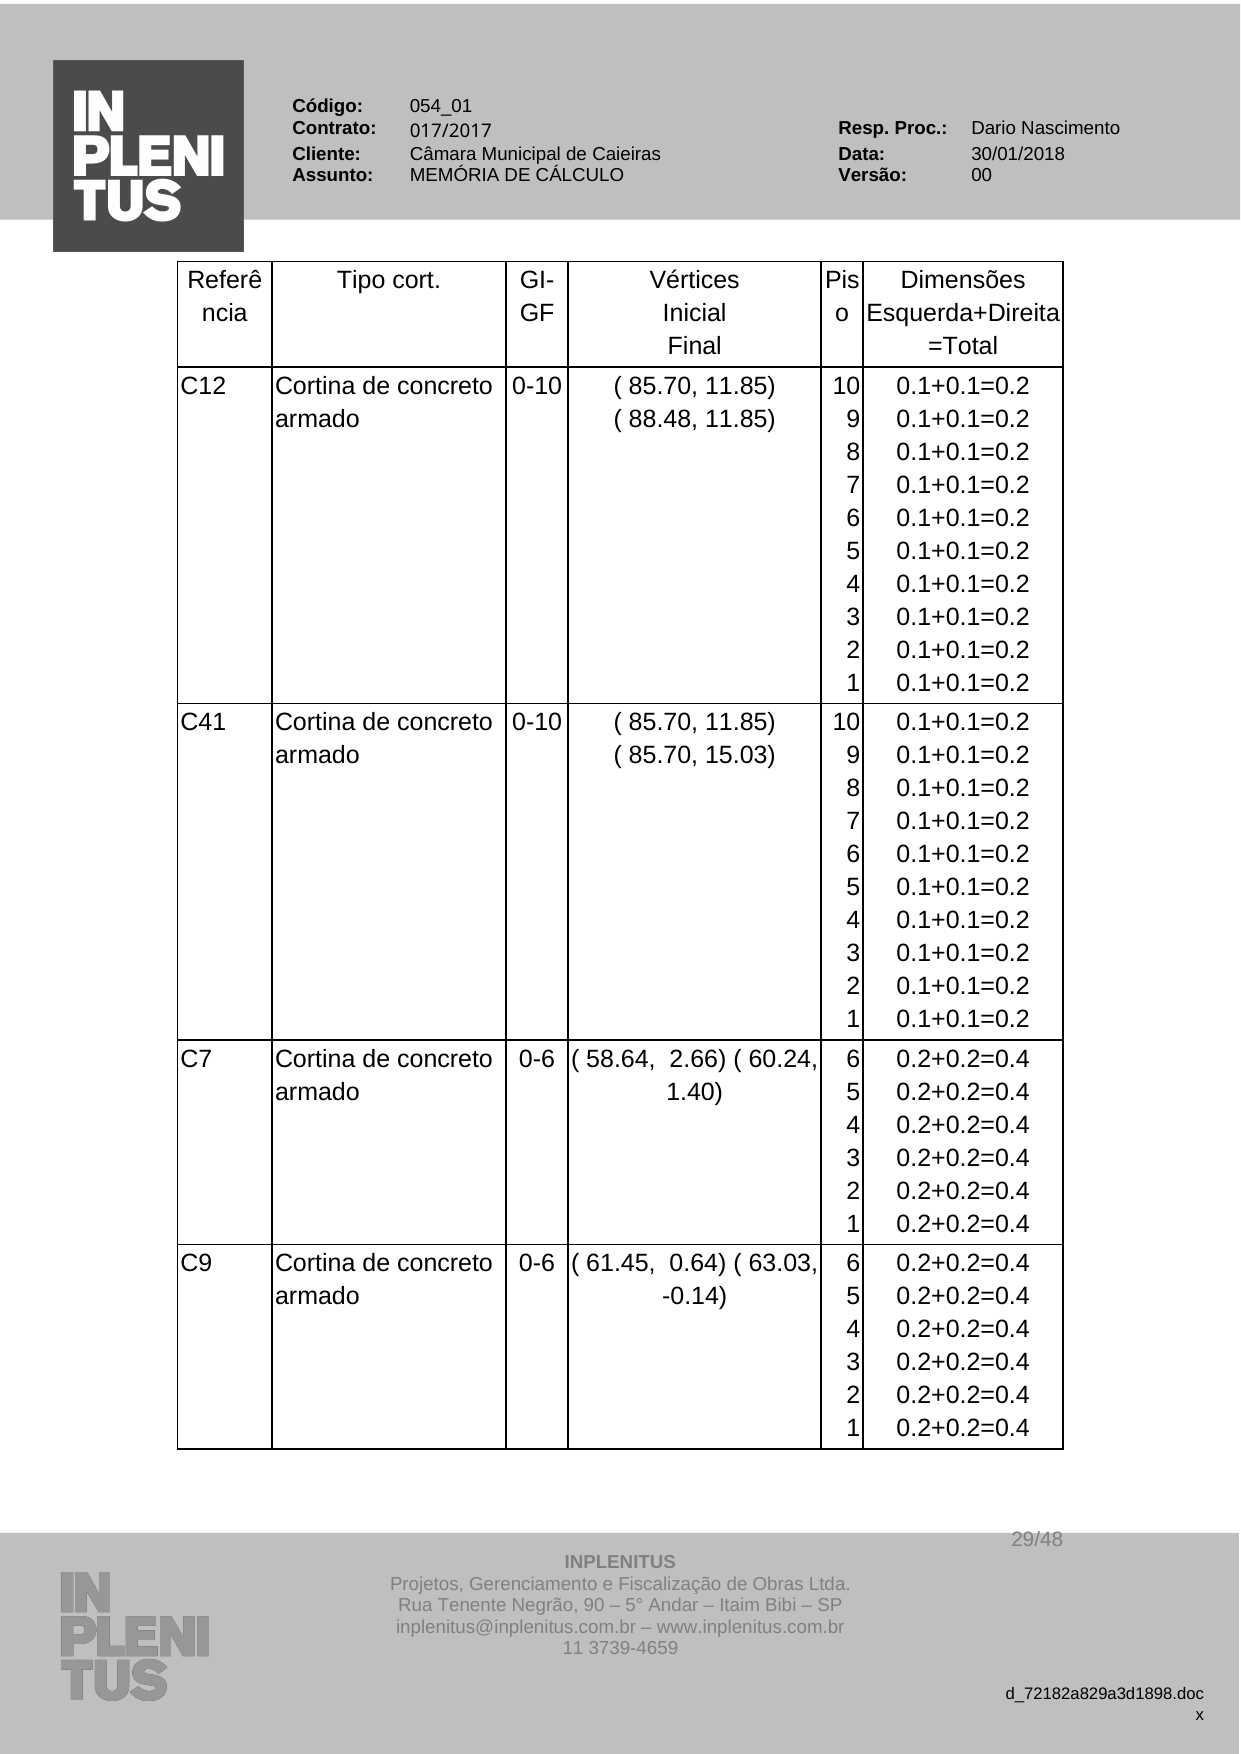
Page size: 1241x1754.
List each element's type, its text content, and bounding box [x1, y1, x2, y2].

table_header Piso [822, 262, 862, 366]
picture [53, 60, 244, 252]
table_cell ( 61.45, 0.64) ( 63.03, -0.14) [569, 1245, 820, 1448]
table_header Tipo cort. [273, 262, 505, 366]
table_cell 0.1+0.1=0.2 0.1+0.1=0.2 0.1+0.1=0.2 0.1+0.1=0.2 0.1+0.1=0.2 0.1+0.1=0.2 0.1+0.1=0.2 0.1+0.1=0.2 0.1+0.1=0.2 0.1+0.1=0.2 [864, 368, 1062, 703]
table_cell 0.2+0.2=0.4 0.2+0.2=0.4 0.2+0.2=0.4 0.2+0.2=0.4 0.2+0.2=0.4 0.2+0.2=0.4 [864, 1245, 1062, 1448]
table_header Vértices Inicial Final [569, 262, 820, 366]
table_header GI- GF [507, 262, 567, 366]
table_cell ( 85.70, 11.85) ( 88.48, 11.85) [569, 368, 820, 703]
table_header Dimensões Esquerda+Direita=Total [864, 262, 1062, 366]
table_cell 6 5 4 3 2 1 [822, 1245, 862, 1448]
table_cell ( 58.64, 2.66) ( 60.24, 1.40) [569, 1041, 820, 1244]
picture [61, 1572, 209, 1701]
table_cell C9 [178, 1245, 271, 1448]
table_cell 0-10 [507, 704, 567, 1039]
table_cell 6 5 4 3 2 1 [822, 1041, 862, 1244]
table_cell 0-6 [507, 1041, 567, 1244]
table_cell Cortina de concreto armado [273, 1245, 505, 1448]
table_cell 0-10 [507, 368, 567, 703]
table_cell 0-6 [507, 1245, 567, 1448]
table_cell C41 [178, 704, 271, 1039]
table_cell 0.1+0.1=0.2 0.1+0.1=0.2 0.1+0.1=0.2 0.1+0.1=0.2 0.1+0.1=0.2 0.1+0.1=0.2 0.1+0.1=0.2 0.1+0.1=0.2 0.1+0.1=0.2 0.1+0.1=0.2 [864, 704, 1062, 1039]
table_cell 10 9 8 7 6 5 4 3 2 1 [822, 704, 862, 1039]
table_header Referência [178, 262, 271, 366]
table_cell 10 9 8 7 6 5 4 3 2 1 [822, 368, 862, 703]
table_cell 0.2+0.2=0.4 0.2+0.2=0.4 0.2+0.2=0.4 0.2+0.2=0.4 0.2+0.2=0.4 0.2+0.2=0.4 [864, 1041, 1062, 1244]
table_cell C12 [178, 368, 271, 703]
table_cell Cortina de concreto armado [273, 704, 505, 1039]
table_cell C7 [178, 1041, 271, 1244]
table_cell ( 85.70, 11.85) ( 85.70, 15.03) [569, 704, 820, 1039]
table_cell Cortina de concreto armado [273, 368, 505, 703]
table_cell Cortina de concreto armado [273, 1041, 505, 1244]
